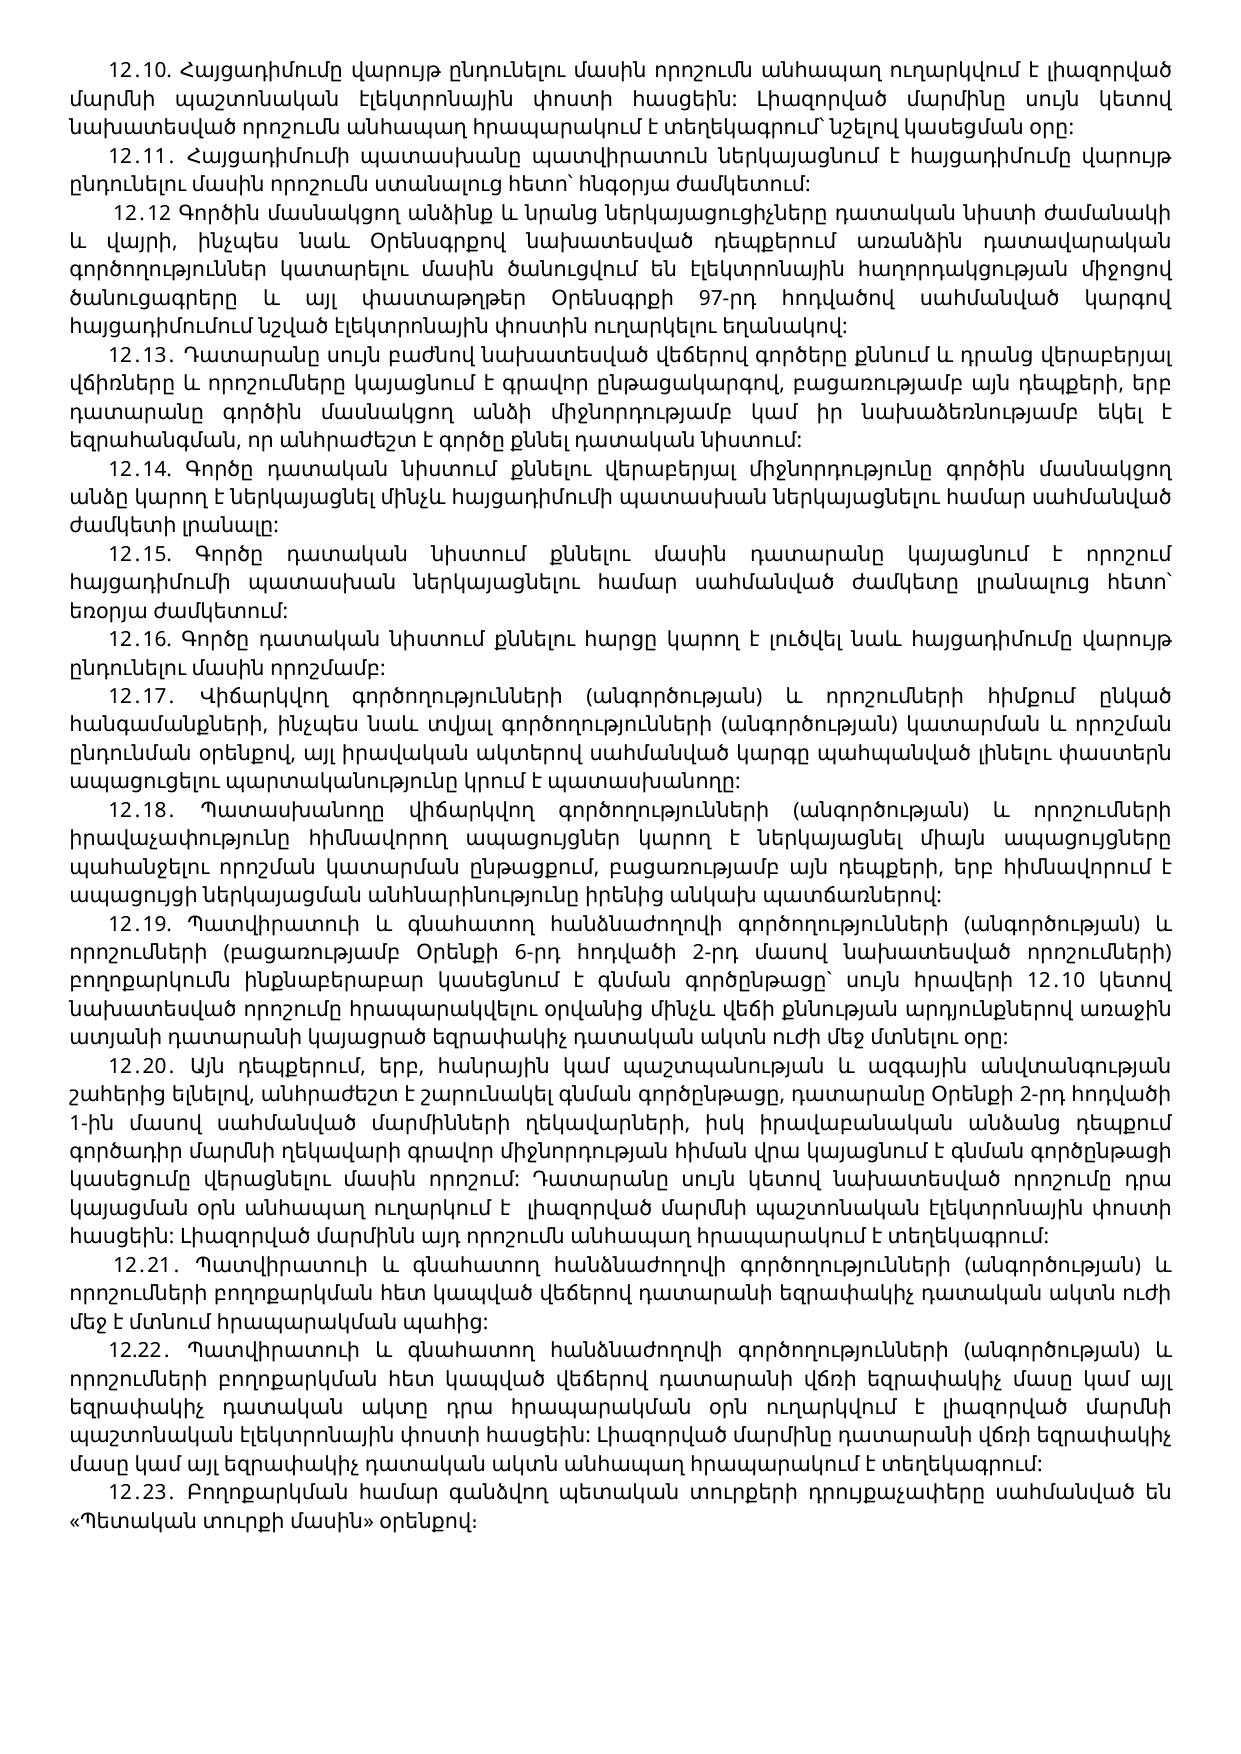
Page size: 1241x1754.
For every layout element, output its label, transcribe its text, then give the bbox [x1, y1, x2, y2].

text 12․19. Պատվիրատուի և գնահատող հանձնաժողովի գործողությունների (անգործության) և որոշումների (բացառությամբ Օրենքի 6-րդ հոդվածի 2-րդ մասով նախատեսված որոշումների) բողոքարկումն ինքնաբերաբար կասեցնում է գնման գործընթացը` սույն հրավերի 12․10 կետով նախատեսված որոշումը հրապարակվելու օրվանից մինչև վեճի քննության արդյունքներով առաջին ատյանի դատարանի կայացրած եզրափակիչ դատական ակտն ուժի մեջ մտնելու օրը: [69, 909, 1172, 1051]
text 12․21․ Պատվիրատուի և գնահատող հանձնաժողովի գործողությունների (անգործության) և որոշումների բողոքարկման հետ կապված վեճերով դատարանի եզրափակիչ դատական ակտն ուժի մեջ է մտնում հրապարակման պահից: [69, 1250, 1172, 1335]
text 12․13․ Դատարանը սույն բաժնով նախատեսված վեճերով գործերը քննում և դրանց վերաբերյալ վճիռները և որոշումները կայացնում է գրավոր ընթացակարգով, բացառությամբ այն դեպքերի, երբ դատարանը գործին մասնակցող անձի միջնորդությամբ կամ իր նախաձեռնությամբ եկել է եզրահանգման, որ անհրաժեշտ է գործը քննել դատական նիստում: [69, 340, 1172, 454]
text 12․10. Հայցադիմումը վարույթ ընդունելու մասին որոշումն անհապաղ ուղարկվում է լիազորված մարմնի պաշտոնական էլեկտրոնային փոստի հասցեին: Լիազորված մարմինը սույն կետով նախատեսված որոշումն անհապաղ հրապարակում է տեղեկագրում՝ նշելով կասեցման օրը: [69, 56, 1172, 141]
text 12․20․ Այն դեպքերում, երբ, հանրային կամ պաշտպանության և ազգային անվտանգության շահերից ելնելով, անհրաժեշտ է շարունակել գնման գործընթացը, դատարանը Օրենքի 2-րդ հոդվածի 1-ին մասով սահմանված մարմինների ղեկավարների, իսկ իրավաբանական անձանց դեպքում գործադիր մարմնի ղեկավարի գրավոր միջնորդության հիման վրա կայացնում է գնման գործընթացի կասեցումը վերացնելու մասին որոշում: Դատարանը սույն կետով նախատեսված որոշումը դրա կայացման օրն անհապաղ ուղարկում է լիազորված մարմնի պաշտոնական էլեկտրոնային փոստի հասցեին: Լիազորված մարմինն այդ որոշումն անհապաղ հրապարակում է տեղեկագրում: [69, 1051, 1172, 1250]
text 12․16. Գործը դատական նիստում քննելու հարցը կարող է լուծվել նաև հայցադիմումը վարույթ ընդունելու մասին որոշմամբ: [69, 624, 1172, 681]
text 12.22․ Պատվիրատուի և գնահատող հանձնաժողովի գործողությունների (անգործության) և որոշումների բողոքարկման հետ կապված վեճերով դատարանի վճռի եզրափակիչ մասը կամ այլ եզրափակիչ դատական ակտը դրա հրապարակման օրն ուղարկվում է լիազորված մարմնի պաշտոնական էլեկտրոնային փոստի հասցեին: Լիազորված մարմինը դատարանի վճռի եզրափակիչ մասը կամ այլ եզրափակիչ դատական ակտն անհապաղ հրապարակում է տեղեկագրում: [69, 1335, 1172, 1477]
text 12․17․ Վիճարկվող գործողությունների (անգործության) և որոշումների հիմքում ընկած հանգամանքների, ինչպես նաև տվյալ գործողությունների (անգործության) կատարման և որոշման ընդունման օրենքով, այլ իրավական ակտերով սահմանված կարգը պահպանված լինելու փաստերն ապացուցելու պարտականությունը կրում է պատասխանողը: [69, 681, 1172, 795]
text 12․15. Գործը դատական նիստում քննելու մասին դատարանը կայացնում է որոշում հայցադիմումի պատասխան ներկայացնելու համար սահմանված ժամկետը լրանալուց հետո՝ եռօրյա ժամկետում: [69, 539, 1172, 624]
text 12․14. Գործը դատական նիստում քննելու վերաբերյալ միջնորդությունը գործին մասնակցող անձը կարող է ներկայացնել մինչև հայցադիմումի պատասխան ներկայացնելու համար սահմանված ժամկետի լրանալը: [69, 454, 1172, 539]
text 12․12 Գործին մասնակցող անձինք և նրանց ներկայացուցիչները դատական նիստի ժամանակի և վայրի, ինչպես նաև Օրենսգրքով նախատեսված դեպքերում առանձին դատավարական գործողություններ կատարելու մասին ծանուցվում են էլեկտրոնային հաղորդակցության միջոցով ծանուցագրերը և այլ փաստաթղթեր Օրենսգրքի 97-րդ հոդվածով սահմանված կարգով հայցադիմումում նշված էլեկտրոնային փոստին ուղարկելու եղանակով: [69, 198, 1172, 340]
text 12․23․ Բողոքարկման համար գանձվող պետական տուրքերի դրույքաչափերը սահմանված են «Պետական տուրքի մասին» օրենքով։ [69, 1477, 1172, 1534]
text 12․11․ Հայցադիմումի պատասխանը պատվիրատուն ներկայացնում է հայցադիմումը վարույթ ընդունելու մասին որոշումն ստանալուց հետո՝ հնգօրյա ժամկետում: [69, 141, 1172, 198]
text 12․18․ Պատասխանողը վիճարկվող գործողությունների (անգործության) և որոշումների իրավաչափությունը հիմնավորող ապացույցներ կարող է ներկայացնել միայն ապացույցները պահանջելու որոշման կատարման ընթացքում, բացառությամբ այն դեպքերի, երբ հիմնավորում է ապացույցի ներկայացման անհնարինությունը իրենից անկախ պատճառներով: [69, 795, 1172, 909]
